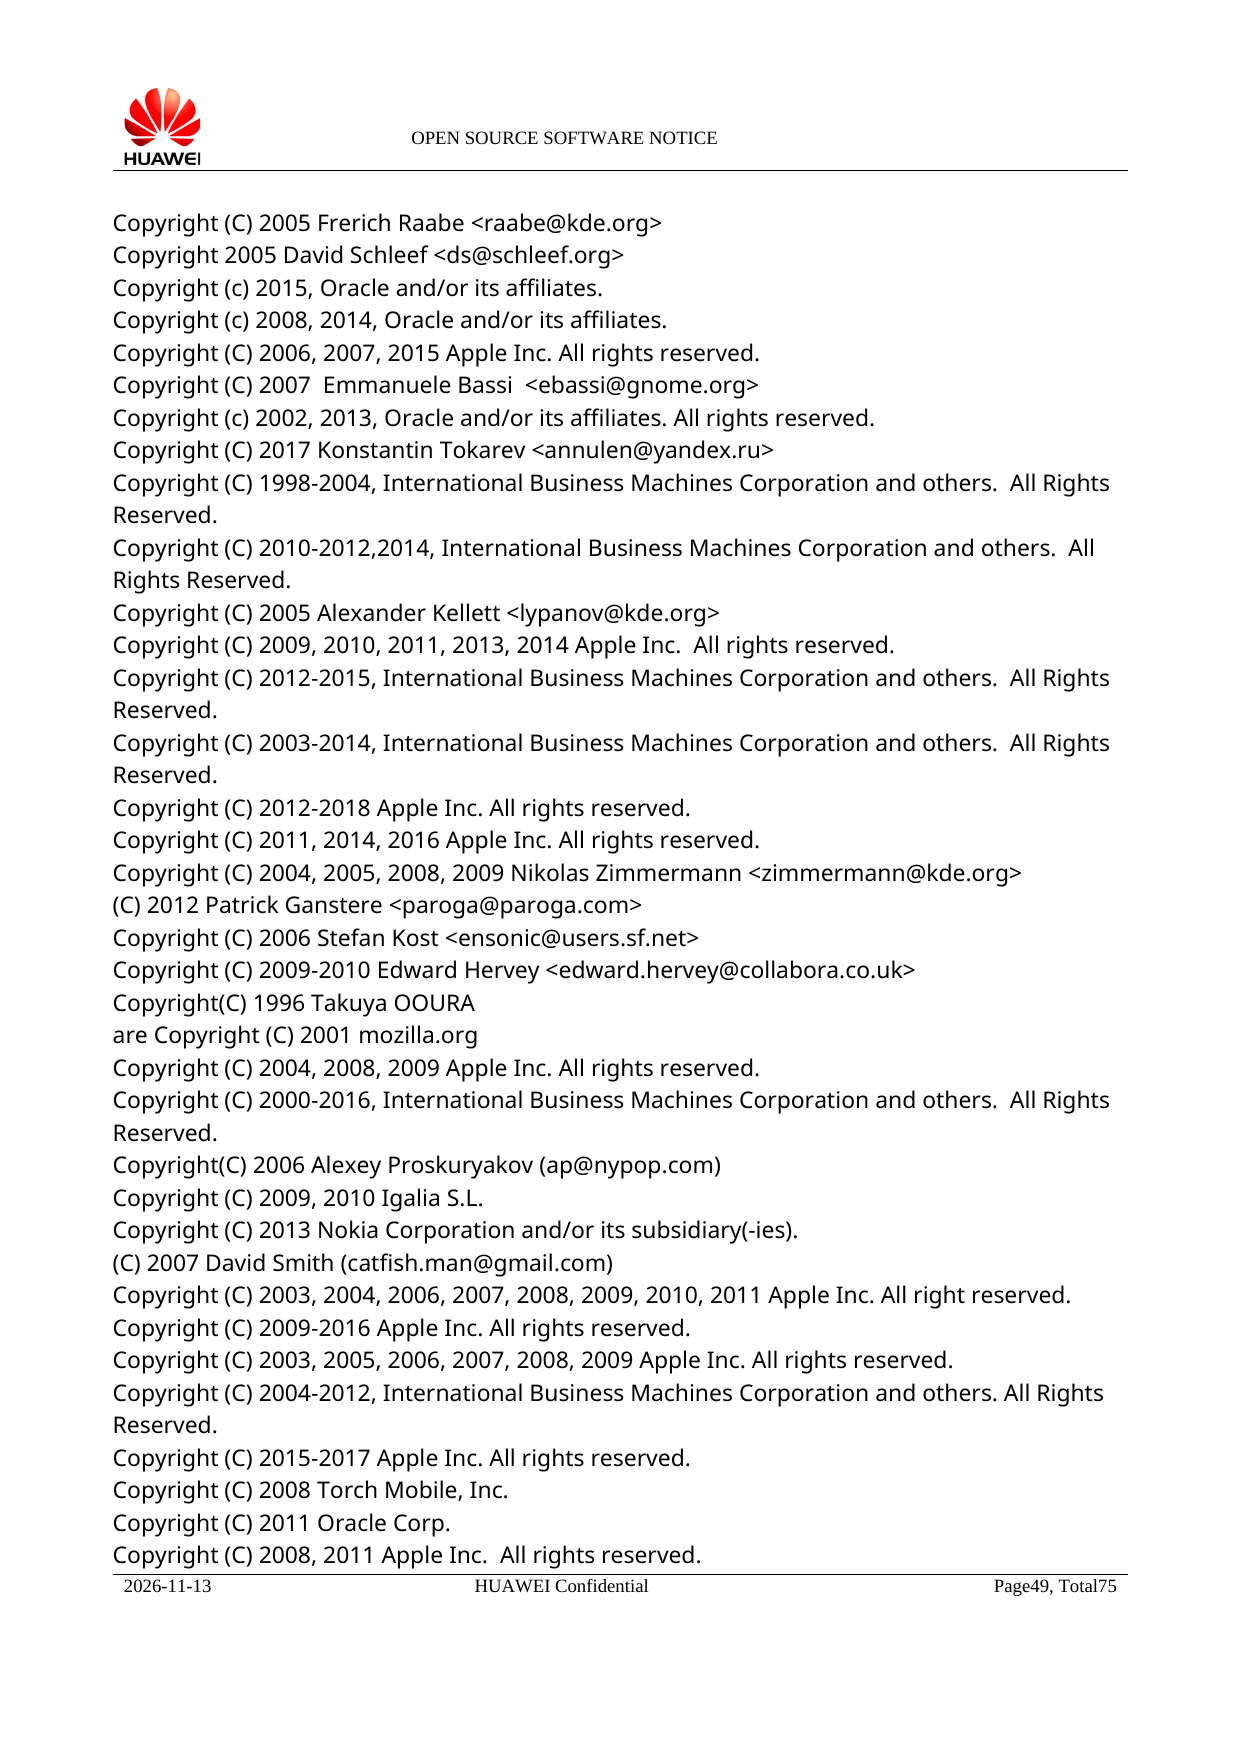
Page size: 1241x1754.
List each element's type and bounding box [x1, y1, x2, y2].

picture [124, 88, 201, 165]
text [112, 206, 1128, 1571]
